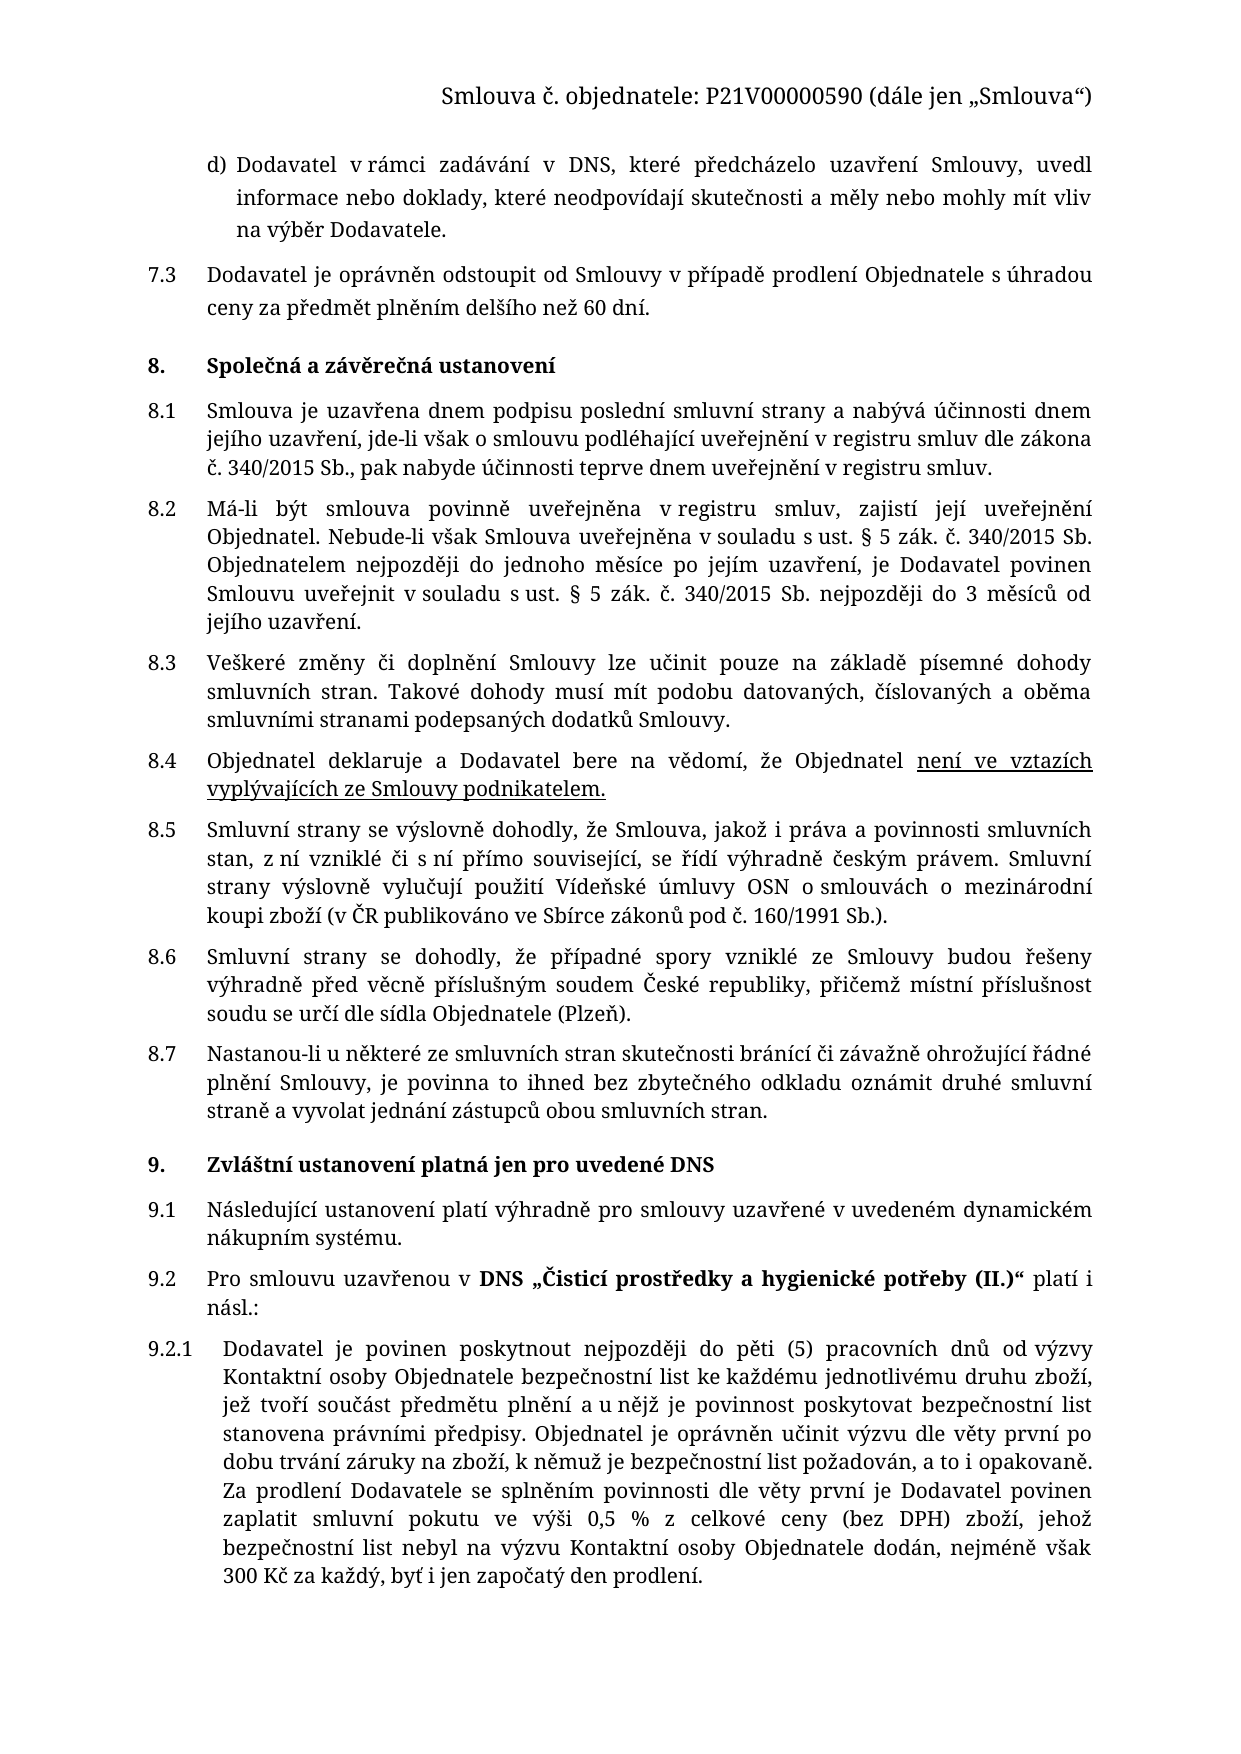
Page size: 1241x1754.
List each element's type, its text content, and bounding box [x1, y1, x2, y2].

list Veškeré změny či doplnění Smlouvy lze učinit pouze na základě písemné dohody smluvních stran. Takové dohody musí mít podobu datovaných, číslovaných a oběma smluvními stranami podepsaných dodatků Smlouvy. [148, 648, 1093, 734]
list Zvláštní ustanovení platná jen pro uvedené DNS [148, 1150, 1093, 1178]
list Následující ustanovení platí výhradně pro smlouvy uzavřené v uvedeném dynamickém nákupním systému. [148, 1195, 1093, 1252]
list Dodavatel je povinen poskytnout nejpozději do pěti (5) pracovních dnů od výzvy Kontaktní osoby Objednatele bezpečnostní list ke každému jednotlivému druhu zboží, jež tvoří součást předmětu plnění a u nějž je povinnost poskytovat bezpečnostní list stanovena právními předpisy. Objednatel je oprávněn učinit výzvu dle věty první po dobu trvání záruky na zboží, k němuž je bezpečnostní list požadován, a to i opakovaně. Za prodlení Dodavatele se splněním povinnosti dle věty první je Dodavatel povinen zaplatit smluvní pokutu ve výši 0,5 % z celkové ceny (bez DPH) zboží, jehož bezpečnostní list nebyl na výzvu Kontaktní osoby Objednatele dodán, nejméně však 300 Kč za každý, byť i jen započatý den prodlení. [148, 1334, 1093, 1590]
list Má-li být smlouva povinně uveřejněna v registru smluv, zajistí její uveřejnění Objednatel. Nebude-li však Smlouva uveřejněna v souladu s ust. § 5 zák. č. 340/2015 Sb. Objednatelem nejpozději do jednoho měsíce po jejím uzavření, je Dodavatel povinen Smlouvu uveřejnit v souladu s ust. § 5 zák. č. 340/2015 Sb. nejpozději do 3 měsíců od jejího uzavření. [148, 494, 1093, 636]
list Objednatel deklaruje a Dodavatel bere na vědomí, že Objednatel není ve vztazích vyplývajících ze Smlouvy podnikatelem. [148, 746, 1093, 803]
list Pro smlouvu uzavřenou v DNS „Čisticí prostředky a hygienické potřeby (II.)“ platí i násl.: [148, 1264, 1093, 1321]
list Společná a závěrečná ustanovení [148, 351, 1093, 379]
list Smlouva je uzavřena dnem podpisu poslední smluvní strany a nabývá účinnosti dnem jejího uzavření, jde-li však o smlouvu podléhající uveřejnění v registru smluv dle zákona č. 340/2015 Sb., pak nabyde účinnosti teprve dnem uveřejnění v registru smluv. [148, 396, 1093, 481]
list Dodavatel v rámci zadávání v DNS, které předcházelo uzavření Smlouvy, uvedl informace nebo doklady, které neodpovídají skutečnosti a měly nebo mohly mít vliv na výběr Dodavatele. [207, 150, 1093, 244]
list Nastanou-li u některé ze smluvních stran skutečnosti bránící či závažně ohrožující řádné plnění Smlouvy, je povinna to ihned bez zbytečného odkladu oznámit druhé smluvní straně a vyvolat jednání zástupců obou smluvních stran. [148, 1039, 1093, 1125]
list Smluvní strany se výslovně dohodly, že Smlouva, jakož i práva a povinnosti smluvních stan, z ní vzniklé či s ní přímo související, se řídí výhradně českým právem. Smluvní strany výslovně vylučují použití Vídeňské úmluvy OSN o smlouvách o mezinárodní koupi zboží (v ČR publikováno ve Sbírce zákonů pod č. 160/1991 Sb.). [148, 816, 1093, 929]
list Dodavatel je oprávněn odstoupit od Smlouvy v případě prodlení Objednatele s úhradou ceny za předmět plněním delšího než 60 dní. [148, 261, 1093, 322]
list Smluvní strany se dohodly, že případné spory vzniklé ze Smlouvy budou řešeny výhradně před věcně příslušným soudem České republiky, přičemž místní příslušnost soudu se určí dle sídla Objednatele (Plzeň). [148, 942, 1093, 1027]
